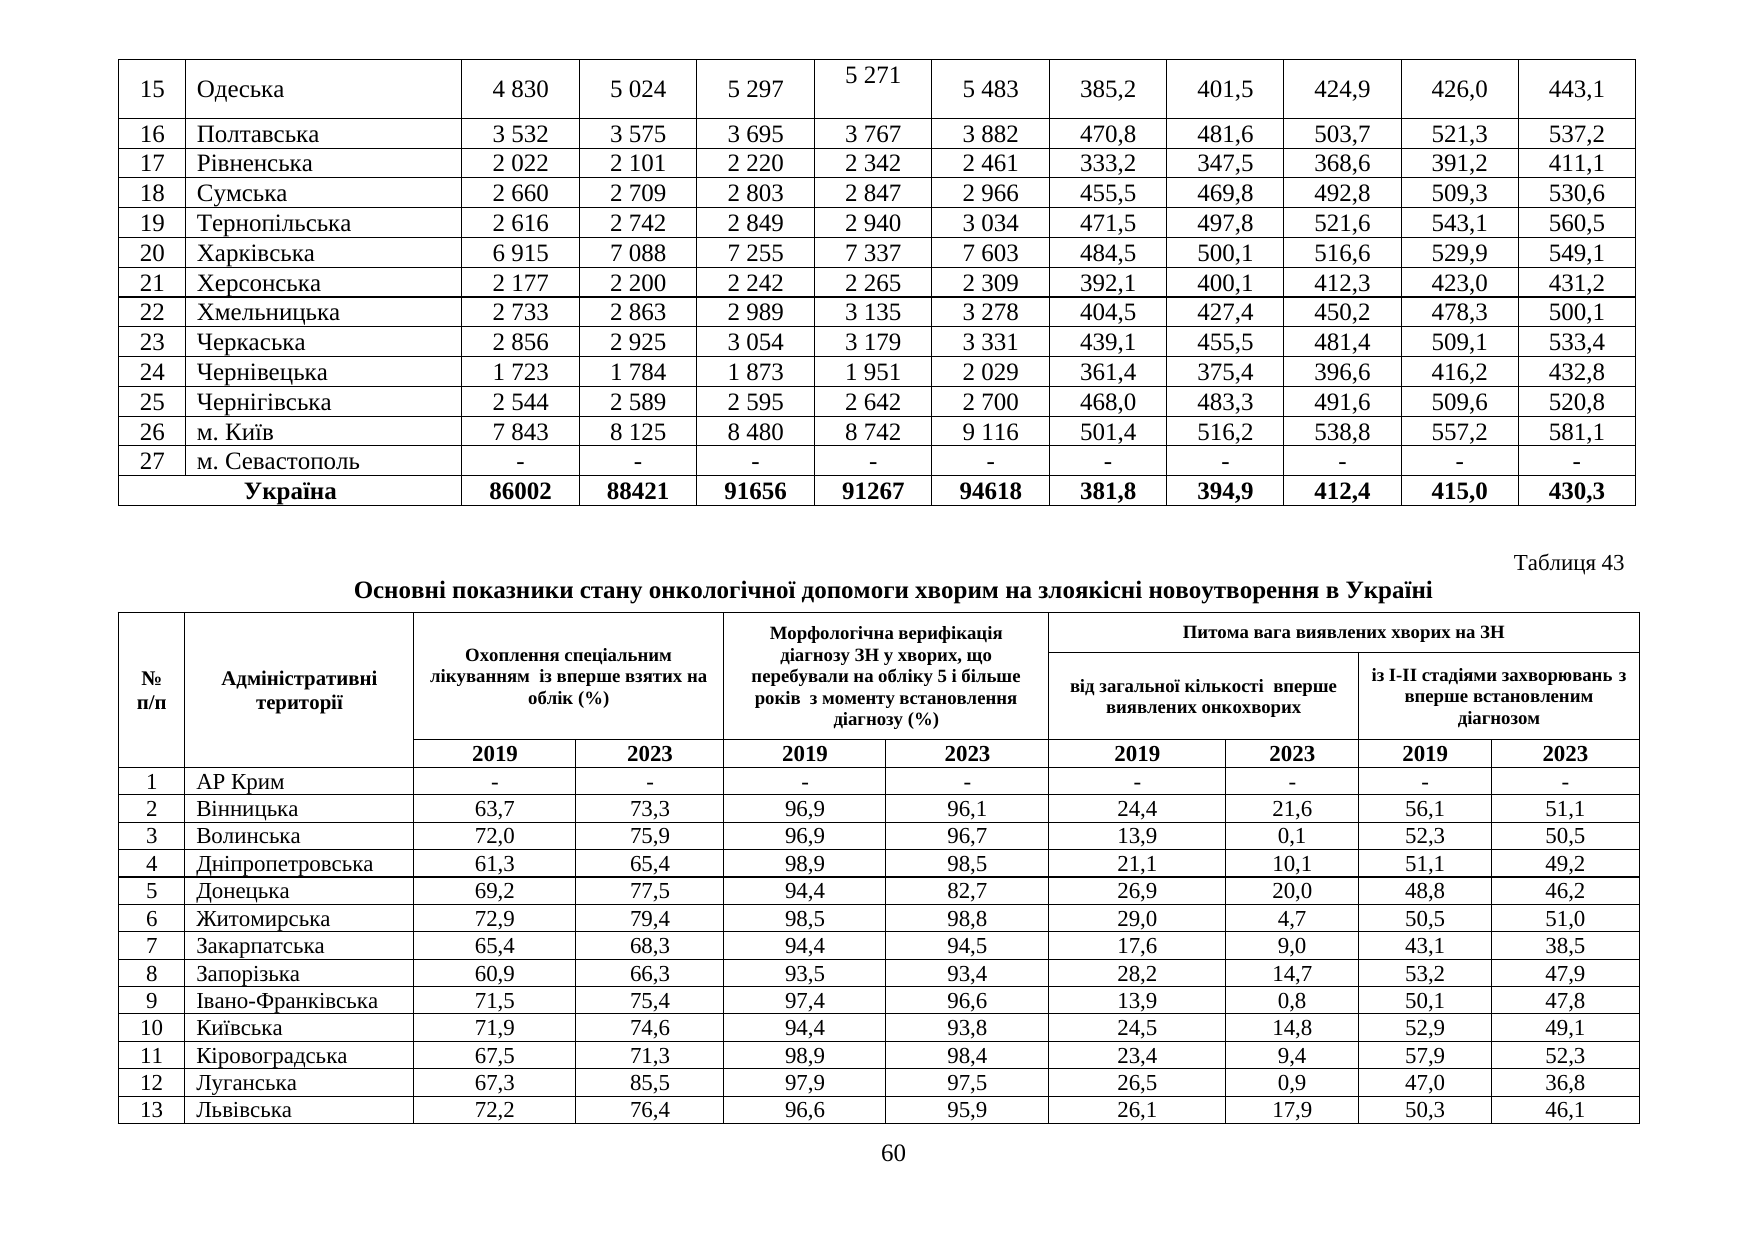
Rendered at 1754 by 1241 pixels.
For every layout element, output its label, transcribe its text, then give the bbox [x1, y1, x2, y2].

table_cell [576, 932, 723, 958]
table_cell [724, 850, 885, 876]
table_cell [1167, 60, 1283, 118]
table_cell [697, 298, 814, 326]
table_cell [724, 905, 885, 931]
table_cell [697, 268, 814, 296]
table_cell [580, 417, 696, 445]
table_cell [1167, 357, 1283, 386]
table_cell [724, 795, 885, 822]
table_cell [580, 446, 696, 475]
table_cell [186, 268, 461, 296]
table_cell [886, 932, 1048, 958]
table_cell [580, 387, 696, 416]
text Основні показники стану онкологічної допомоги хворим на злоякісні новоутворення в Україні [118, 576, 1668, 604]
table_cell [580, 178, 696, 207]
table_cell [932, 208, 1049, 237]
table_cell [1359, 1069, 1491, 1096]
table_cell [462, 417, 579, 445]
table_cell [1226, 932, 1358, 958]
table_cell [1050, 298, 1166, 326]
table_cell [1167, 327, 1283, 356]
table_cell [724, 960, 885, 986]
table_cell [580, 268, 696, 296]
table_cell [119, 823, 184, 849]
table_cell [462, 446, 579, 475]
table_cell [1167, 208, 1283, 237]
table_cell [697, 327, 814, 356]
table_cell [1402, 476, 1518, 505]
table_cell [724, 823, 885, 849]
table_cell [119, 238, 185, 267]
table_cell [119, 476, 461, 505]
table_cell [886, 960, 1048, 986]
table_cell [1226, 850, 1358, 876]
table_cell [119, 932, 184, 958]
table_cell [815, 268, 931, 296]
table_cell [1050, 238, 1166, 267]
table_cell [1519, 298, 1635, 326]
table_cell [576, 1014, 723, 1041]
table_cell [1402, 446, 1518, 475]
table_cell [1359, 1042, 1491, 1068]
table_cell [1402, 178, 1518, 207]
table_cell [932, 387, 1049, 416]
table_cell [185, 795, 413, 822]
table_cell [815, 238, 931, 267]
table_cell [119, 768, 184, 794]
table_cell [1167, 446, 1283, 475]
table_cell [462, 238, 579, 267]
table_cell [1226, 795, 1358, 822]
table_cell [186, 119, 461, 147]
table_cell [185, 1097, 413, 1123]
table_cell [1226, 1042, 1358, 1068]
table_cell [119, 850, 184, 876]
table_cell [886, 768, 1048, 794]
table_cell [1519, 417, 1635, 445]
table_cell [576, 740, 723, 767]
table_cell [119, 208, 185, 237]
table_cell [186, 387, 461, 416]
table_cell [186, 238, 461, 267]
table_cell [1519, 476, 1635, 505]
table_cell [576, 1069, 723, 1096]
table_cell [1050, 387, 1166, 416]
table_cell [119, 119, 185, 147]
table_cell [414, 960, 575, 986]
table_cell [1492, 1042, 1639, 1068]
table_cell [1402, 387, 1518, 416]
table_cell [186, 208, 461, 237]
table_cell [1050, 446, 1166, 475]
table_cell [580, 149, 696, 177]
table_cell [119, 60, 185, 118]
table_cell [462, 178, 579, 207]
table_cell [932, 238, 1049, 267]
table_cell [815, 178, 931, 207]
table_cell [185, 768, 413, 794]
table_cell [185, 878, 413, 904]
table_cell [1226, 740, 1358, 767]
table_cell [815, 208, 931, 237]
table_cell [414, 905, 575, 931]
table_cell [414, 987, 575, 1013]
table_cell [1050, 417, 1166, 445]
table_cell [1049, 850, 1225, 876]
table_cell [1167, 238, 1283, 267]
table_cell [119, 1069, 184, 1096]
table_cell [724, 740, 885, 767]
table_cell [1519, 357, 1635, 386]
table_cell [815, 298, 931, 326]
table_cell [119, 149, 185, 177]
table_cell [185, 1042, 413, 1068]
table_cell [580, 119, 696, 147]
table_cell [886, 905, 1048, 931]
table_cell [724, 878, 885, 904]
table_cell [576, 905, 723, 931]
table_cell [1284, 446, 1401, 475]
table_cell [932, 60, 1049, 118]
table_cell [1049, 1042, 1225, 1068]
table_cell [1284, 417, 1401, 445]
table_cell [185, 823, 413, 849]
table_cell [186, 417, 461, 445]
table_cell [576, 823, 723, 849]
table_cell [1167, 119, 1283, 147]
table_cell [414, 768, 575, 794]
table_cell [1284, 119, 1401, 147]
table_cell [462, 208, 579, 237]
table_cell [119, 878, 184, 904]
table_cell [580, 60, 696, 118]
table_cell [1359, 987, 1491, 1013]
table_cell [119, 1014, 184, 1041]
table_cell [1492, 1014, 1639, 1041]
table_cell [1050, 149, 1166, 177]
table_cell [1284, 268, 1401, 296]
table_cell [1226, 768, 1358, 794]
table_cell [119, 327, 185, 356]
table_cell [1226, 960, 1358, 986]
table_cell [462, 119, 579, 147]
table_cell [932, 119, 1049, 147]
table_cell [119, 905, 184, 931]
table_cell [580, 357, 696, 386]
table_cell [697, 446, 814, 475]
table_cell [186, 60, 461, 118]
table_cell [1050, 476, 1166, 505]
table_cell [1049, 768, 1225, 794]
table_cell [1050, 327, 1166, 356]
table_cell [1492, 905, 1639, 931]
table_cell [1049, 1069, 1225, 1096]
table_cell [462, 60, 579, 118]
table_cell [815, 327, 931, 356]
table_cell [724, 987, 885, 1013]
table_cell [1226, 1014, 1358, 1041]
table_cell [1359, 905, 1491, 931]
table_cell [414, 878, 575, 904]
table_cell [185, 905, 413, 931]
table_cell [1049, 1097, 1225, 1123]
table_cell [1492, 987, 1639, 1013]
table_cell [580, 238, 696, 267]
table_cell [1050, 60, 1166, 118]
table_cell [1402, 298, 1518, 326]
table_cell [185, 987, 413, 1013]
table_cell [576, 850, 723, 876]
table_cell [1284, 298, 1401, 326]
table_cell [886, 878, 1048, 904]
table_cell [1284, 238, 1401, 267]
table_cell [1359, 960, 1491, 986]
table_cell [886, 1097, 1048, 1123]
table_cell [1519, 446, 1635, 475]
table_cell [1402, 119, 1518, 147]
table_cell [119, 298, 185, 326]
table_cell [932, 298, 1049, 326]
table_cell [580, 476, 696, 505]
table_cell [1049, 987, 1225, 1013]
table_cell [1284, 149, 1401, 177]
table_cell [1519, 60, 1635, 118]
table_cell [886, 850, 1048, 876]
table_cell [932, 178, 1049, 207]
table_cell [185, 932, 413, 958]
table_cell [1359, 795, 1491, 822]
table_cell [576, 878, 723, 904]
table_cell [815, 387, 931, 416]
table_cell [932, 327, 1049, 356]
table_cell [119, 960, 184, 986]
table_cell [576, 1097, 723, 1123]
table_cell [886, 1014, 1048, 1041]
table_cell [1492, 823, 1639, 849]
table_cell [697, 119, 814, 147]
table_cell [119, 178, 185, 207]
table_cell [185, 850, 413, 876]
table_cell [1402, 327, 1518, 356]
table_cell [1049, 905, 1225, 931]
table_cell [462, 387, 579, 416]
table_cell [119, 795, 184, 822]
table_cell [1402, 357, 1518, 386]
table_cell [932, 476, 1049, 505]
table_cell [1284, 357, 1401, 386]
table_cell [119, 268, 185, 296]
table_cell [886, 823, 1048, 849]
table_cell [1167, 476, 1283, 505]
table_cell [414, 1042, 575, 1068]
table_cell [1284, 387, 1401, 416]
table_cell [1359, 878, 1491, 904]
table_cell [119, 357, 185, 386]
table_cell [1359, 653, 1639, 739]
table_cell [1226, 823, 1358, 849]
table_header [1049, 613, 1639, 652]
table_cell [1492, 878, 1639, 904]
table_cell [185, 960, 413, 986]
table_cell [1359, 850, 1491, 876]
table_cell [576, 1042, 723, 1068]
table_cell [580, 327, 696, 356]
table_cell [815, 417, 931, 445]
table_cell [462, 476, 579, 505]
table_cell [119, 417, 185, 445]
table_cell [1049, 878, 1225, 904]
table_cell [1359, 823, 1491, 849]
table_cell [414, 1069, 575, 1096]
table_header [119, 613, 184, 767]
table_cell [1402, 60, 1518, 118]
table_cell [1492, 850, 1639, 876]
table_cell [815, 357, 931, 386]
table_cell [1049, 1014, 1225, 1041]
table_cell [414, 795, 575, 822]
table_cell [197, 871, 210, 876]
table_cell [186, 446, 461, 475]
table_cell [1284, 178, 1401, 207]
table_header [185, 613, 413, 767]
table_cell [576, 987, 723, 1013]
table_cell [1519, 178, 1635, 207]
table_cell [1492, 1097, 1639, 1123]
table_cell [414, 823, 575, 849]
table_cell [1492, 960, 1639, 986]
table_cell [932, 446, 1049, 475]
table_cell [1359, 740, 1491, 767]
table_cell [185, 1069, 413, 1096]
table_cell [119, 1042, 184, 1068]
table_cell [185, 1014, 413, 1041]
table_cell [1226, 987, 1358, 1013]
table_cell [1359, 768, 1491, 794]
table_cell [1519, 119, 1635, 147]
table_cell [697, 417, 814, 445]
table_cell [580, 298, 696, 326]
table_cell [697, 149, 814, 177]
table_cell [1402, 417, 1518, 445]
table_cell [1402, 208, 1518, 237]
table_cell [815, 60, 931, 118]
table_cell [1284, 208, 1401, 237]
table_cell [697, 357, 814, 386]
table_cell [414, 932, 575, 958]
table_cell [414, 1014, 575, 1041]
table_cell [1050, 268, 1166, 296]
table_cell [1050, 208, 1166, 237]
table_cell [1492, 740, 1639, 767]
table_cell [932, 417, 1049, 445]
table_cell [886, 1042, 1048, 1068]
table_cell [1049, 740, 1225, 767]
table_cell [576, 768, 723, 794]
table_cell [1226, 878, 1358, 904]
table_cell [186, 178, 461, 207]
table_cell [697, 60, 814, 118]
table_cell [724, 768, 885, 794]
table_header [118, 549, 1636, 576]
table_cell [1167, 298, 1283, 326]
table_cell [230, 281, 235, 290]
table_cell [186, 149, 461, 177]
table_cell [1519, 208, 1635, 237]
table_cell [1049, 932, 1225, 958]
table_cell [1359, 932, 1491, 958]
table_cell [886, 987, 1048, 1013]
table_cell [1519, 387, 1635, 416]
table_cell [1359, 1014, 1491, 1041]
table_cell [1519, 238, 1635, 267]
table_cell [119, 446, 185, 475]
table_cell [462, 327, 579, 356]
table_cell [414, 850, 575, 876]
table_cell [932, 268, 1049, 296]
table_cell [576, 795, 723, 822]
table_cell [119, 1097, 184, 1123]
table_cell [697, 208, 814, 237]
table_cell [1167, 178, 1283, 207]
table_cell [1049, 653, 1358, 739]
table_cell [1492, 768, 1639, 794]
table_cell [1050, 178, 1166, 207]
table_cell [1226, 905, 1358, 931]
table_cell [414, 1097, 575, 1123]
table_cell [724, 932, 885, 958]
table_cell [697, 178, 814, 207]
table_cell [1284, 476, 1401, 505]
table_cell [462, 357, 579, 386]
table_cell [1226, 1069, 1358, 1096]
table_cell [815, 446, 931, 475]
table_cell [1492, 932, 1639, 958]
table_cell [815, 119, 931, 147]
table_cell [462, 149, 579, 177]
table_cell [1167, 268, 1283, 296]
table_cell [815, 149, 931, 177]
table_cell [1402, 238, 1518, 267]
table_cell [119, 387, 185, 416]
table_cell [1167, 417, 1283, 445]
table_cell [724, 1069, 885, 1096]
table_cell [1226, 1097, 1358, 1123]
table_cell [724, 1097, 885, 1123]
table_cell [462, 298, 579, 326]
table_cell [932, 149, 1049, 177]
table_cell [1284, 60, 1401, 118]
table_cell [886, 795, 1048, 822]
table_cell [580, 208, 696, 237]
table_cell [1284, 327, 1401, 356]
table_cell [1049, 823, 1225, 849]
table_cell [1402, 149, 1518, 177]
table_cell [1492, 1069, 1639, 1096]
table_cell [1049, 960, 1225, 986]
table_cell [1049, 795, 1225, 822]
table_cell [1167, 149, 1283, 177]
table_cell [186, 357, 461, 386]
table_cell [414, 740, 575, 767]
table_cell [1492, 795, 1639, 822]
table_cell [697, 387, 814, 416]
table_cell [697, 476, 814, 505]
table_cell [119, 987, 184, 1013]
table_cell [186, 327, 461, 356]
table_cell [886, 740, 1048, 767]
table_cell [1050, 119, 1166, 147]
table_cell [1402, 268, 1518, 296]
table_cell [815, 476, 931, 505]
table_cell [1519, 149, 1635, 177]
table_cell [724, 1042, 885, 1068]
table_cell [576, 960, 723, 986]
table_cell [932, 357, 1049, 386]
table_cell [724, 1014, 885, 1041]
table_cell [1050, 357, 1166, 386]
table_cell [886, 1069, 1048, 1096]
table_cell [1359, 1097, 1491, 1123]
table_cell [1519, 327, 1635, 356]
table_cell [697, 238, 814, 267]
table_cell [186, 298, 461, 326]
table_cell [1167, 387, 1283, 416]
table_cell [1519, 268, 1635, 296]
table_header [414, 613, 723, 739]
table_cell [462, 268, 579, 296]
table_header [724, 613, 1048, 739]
